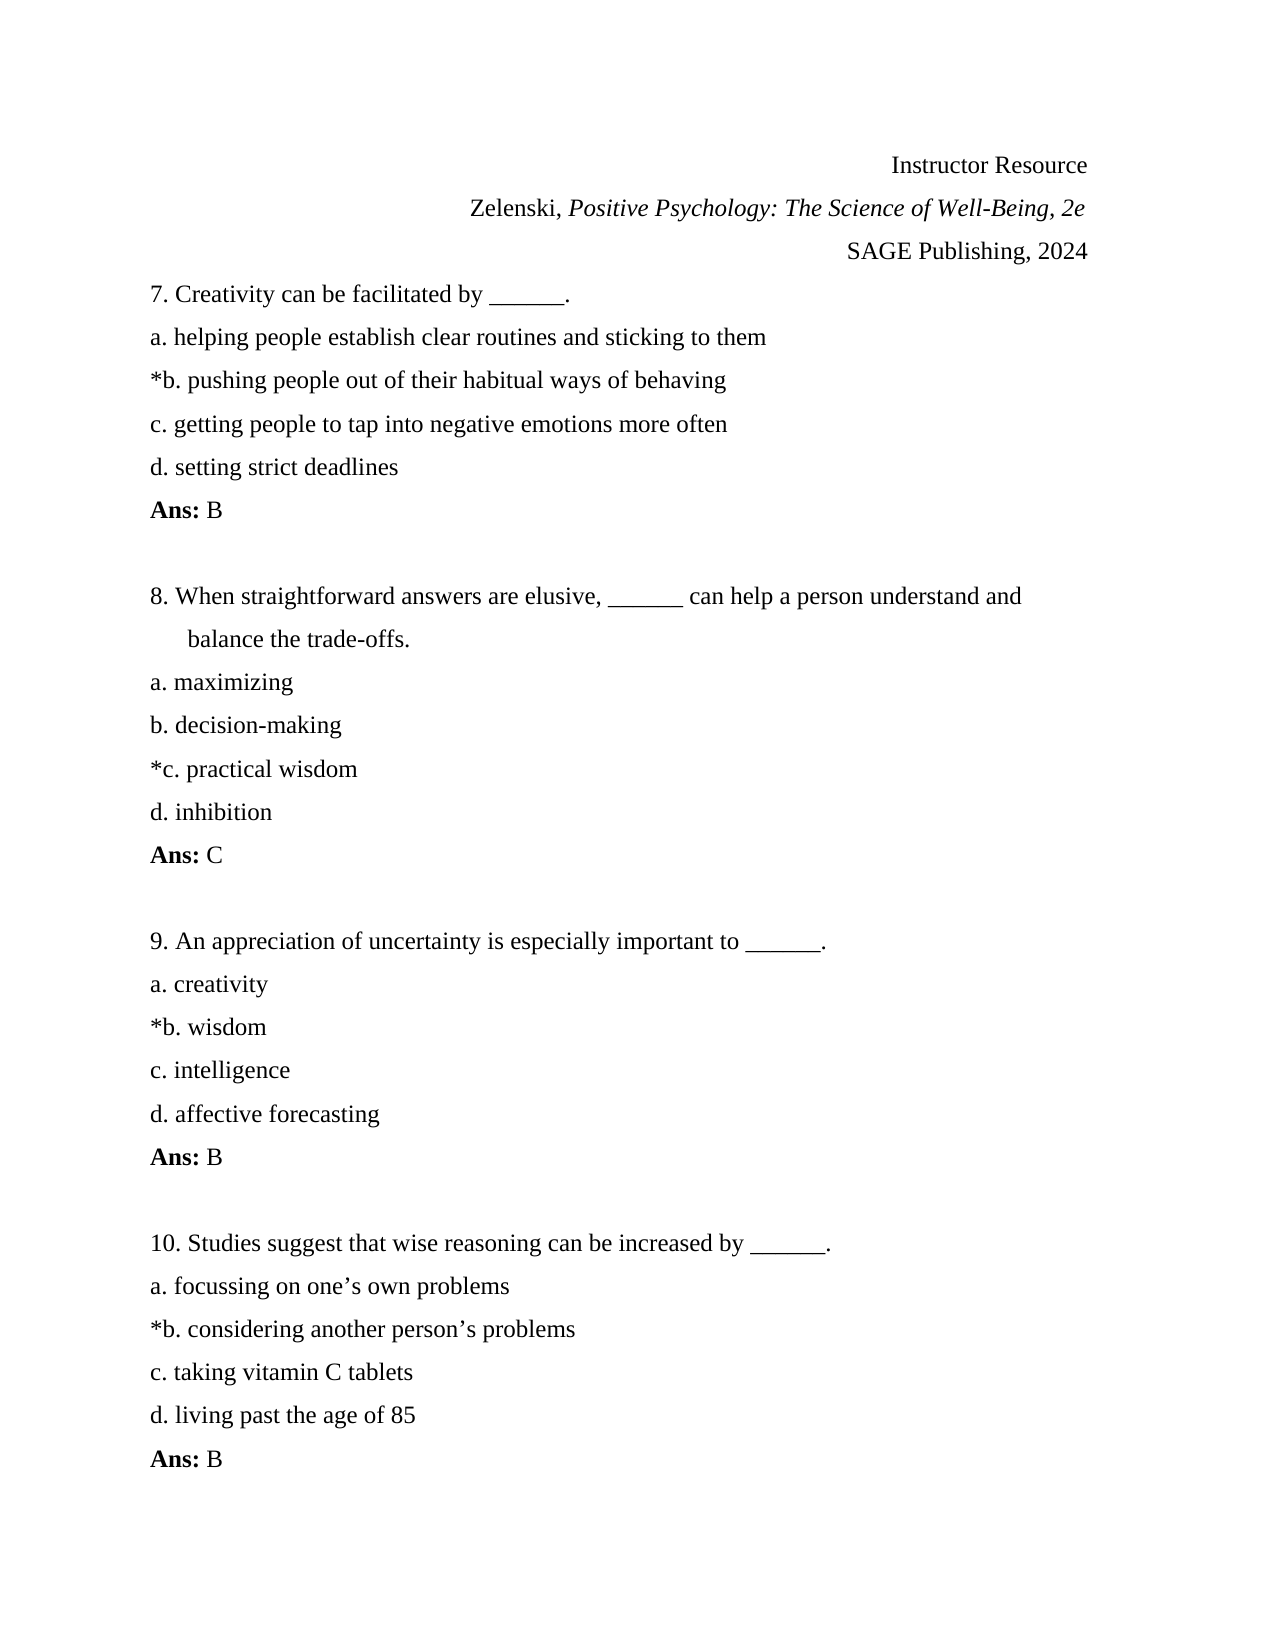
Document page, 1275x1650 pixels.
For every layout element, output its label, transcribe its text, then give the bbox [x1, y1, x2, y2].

text Ans: B [150, 1444, 1087, 1472]
text Ans: B [150, 1142, 1087, 1171]
text a. maximizing [150, 667, 1087, 696]
text b. decision-making [150, 711, 1087, 739]
text 7. Creativity can be facilitated by ______. [150, 279, 1087, 308]
text c. taking vitamin C tablets [150, 1357, 1087, 1386]
text 8. When straightforward answers are elusive, ______ can help a person understand and balance the trade-offs. [150, 581, 1087, 653]
text a. helping people establish clear routines and sticking to them [150, 322, 1087, 351]
text d. setting strict deadlines [150, 452, 1087, 481]
text *b. pushing people out of their habitual ways of behaving [150, 366, 1087, 394]
text *c. practical wisdom [150, 754, 1087, 782]
text 10. Studies suggest that wise reasoning can be increased by ______. [150, 1228, 1087, 1257]
text c. getting people to tap into negative emotions more often [150, 409, 1087, 437]
text Ans: C [150, 840, 1087, 869]
text d. affective forecasting [150, 1099, 1087, 1127]
text c. intelligence [150, 1056, 1087, 1084]
text *b. considering another person’s problems [150, 1314, 1087, 1343]
text a. focussing on one’s own problems [150, 1271, 1087, 1300]
text 9. An appreciation of uncertainty is especially important to ______. [150, 926, 1087, 955]
text d. inhibition [150, 797, 1087, 826]
text Ans: B [150, 495, 1087, 524]
text *b. wisdom [150, 1012, 1087, 1041]
text d. living past the age of 85 [150, 1401, 1087, 1429]
text a. creativity [150, 969, 1087, 998]
